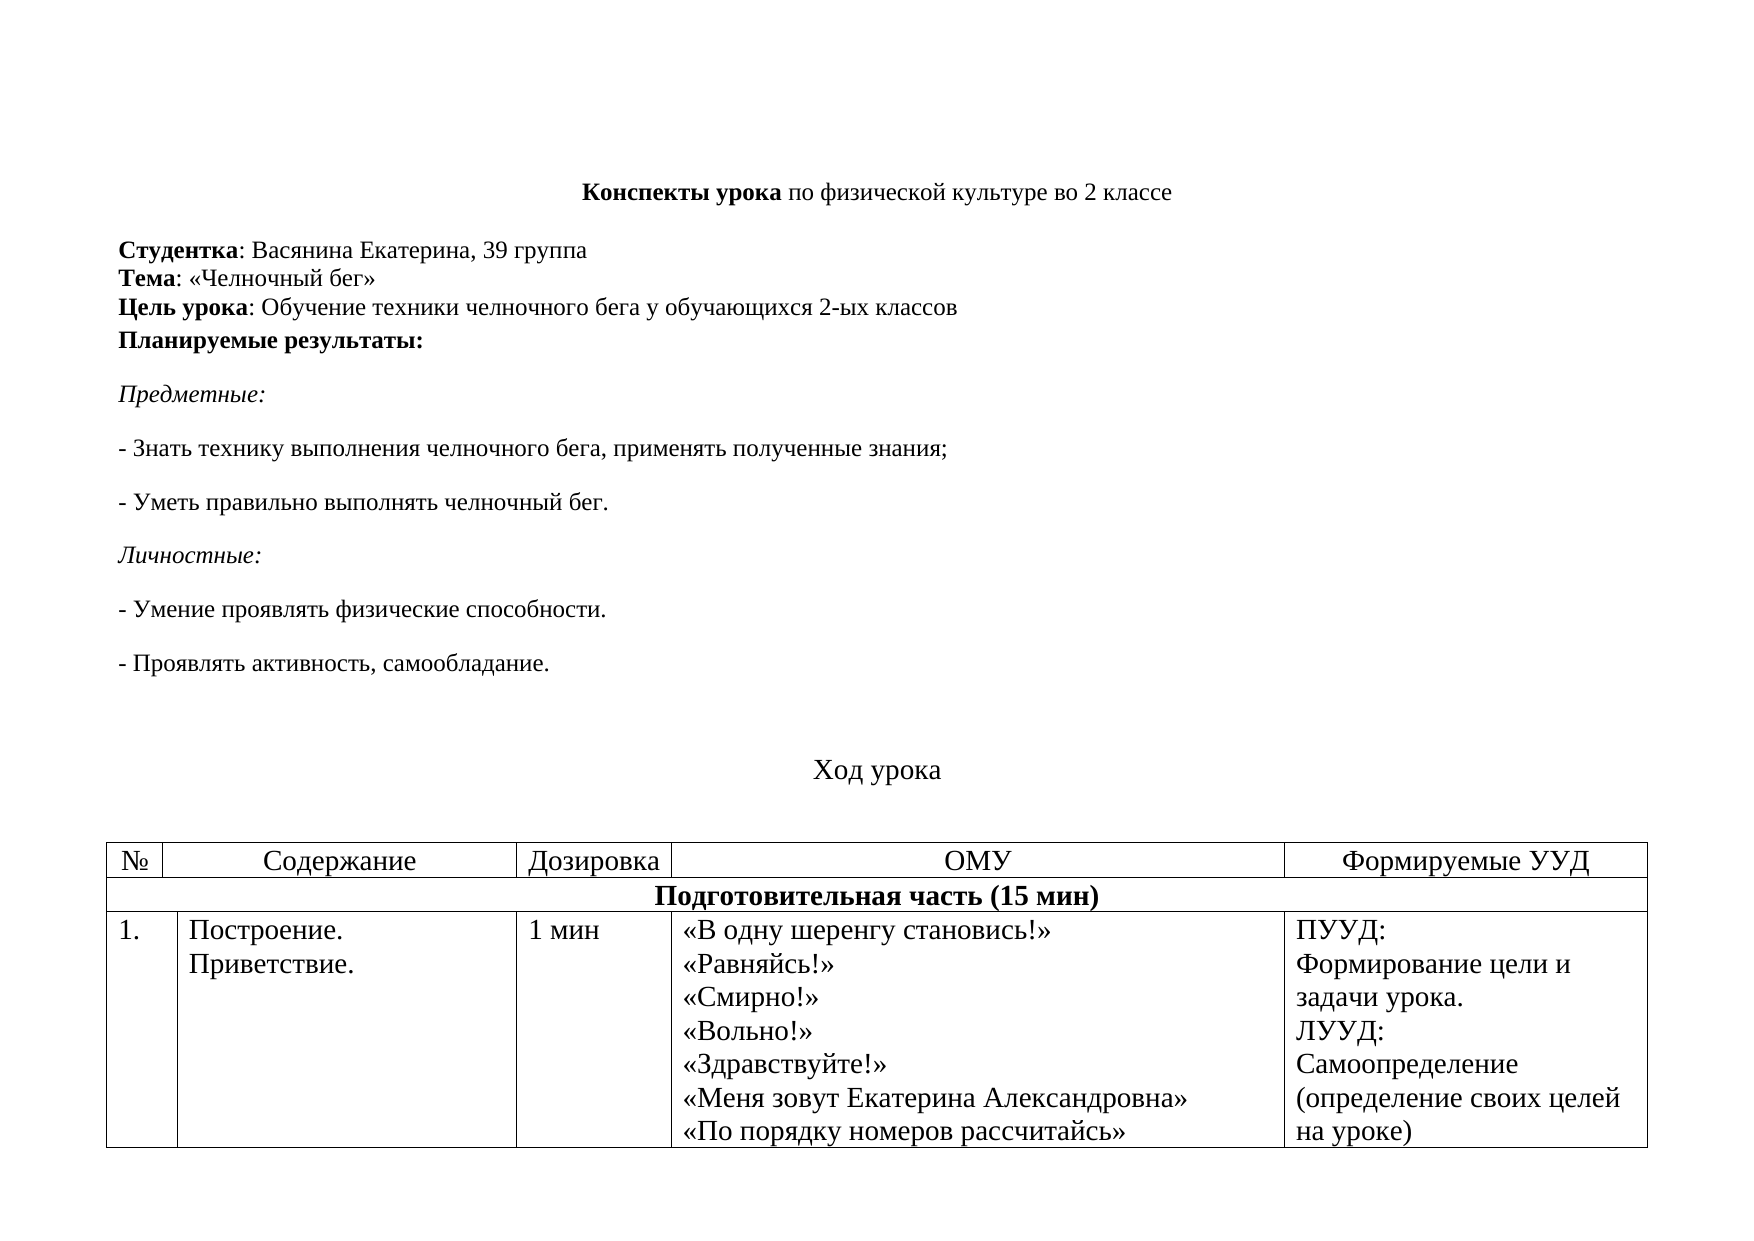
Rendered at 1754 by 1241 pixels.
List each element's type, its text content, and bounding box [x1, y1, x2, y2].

text Ход урока [118, 752, 1636, 828]
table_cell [178, 912, 516, 1147]
text Конспекты урока по физической культуре во 2 классе [118, 177, 1636, 206]
text Тема: «Челночный бег» [118, 263, 1636, 292]
text Цель урока: Обучение техники челночного бега у обучающихся 2-ых классов Планируемые результаты: [118, 292, 1636, 354]
text - Проявлять активность, самообладание. [118, 648, 1636, 677]
table_header Дозировка [517, 843, 671, 877]
table_header Формируемые УУД [1285, 843, 1647, 877]
text - Знать технику выполнения челночного бега, применять полученные знания; [118, 433, 1636, 462]
table_header № [107, 843, 162, 877]
table_cell 1. [107, 912, 177, 1147]
text Предметные: [118, 379, 1636, 408]
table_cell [672, 912, 1284, 1147]
text - Уметь правильно выполнять челночный бег. [118, 487, 1636, 516]
text Студентка: Васянина Екатерина, 39 группа [118, 235, 1636, 263]
text Личностные: [118, 541, 1636, 569]
text - Умение проявлять физические способности. [118, 594, 1636, 623]
table_cell 1 мин [517, 912, 671, 1147]
table_cell Подготовительная часть (15 мин) [107, 878, 1647, 911]
table_header ОМУ [672, 843, 1284, 877]
table_header Содержание [163, 843, 516, 877]
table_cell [1285, 912, 1647, 1147]
